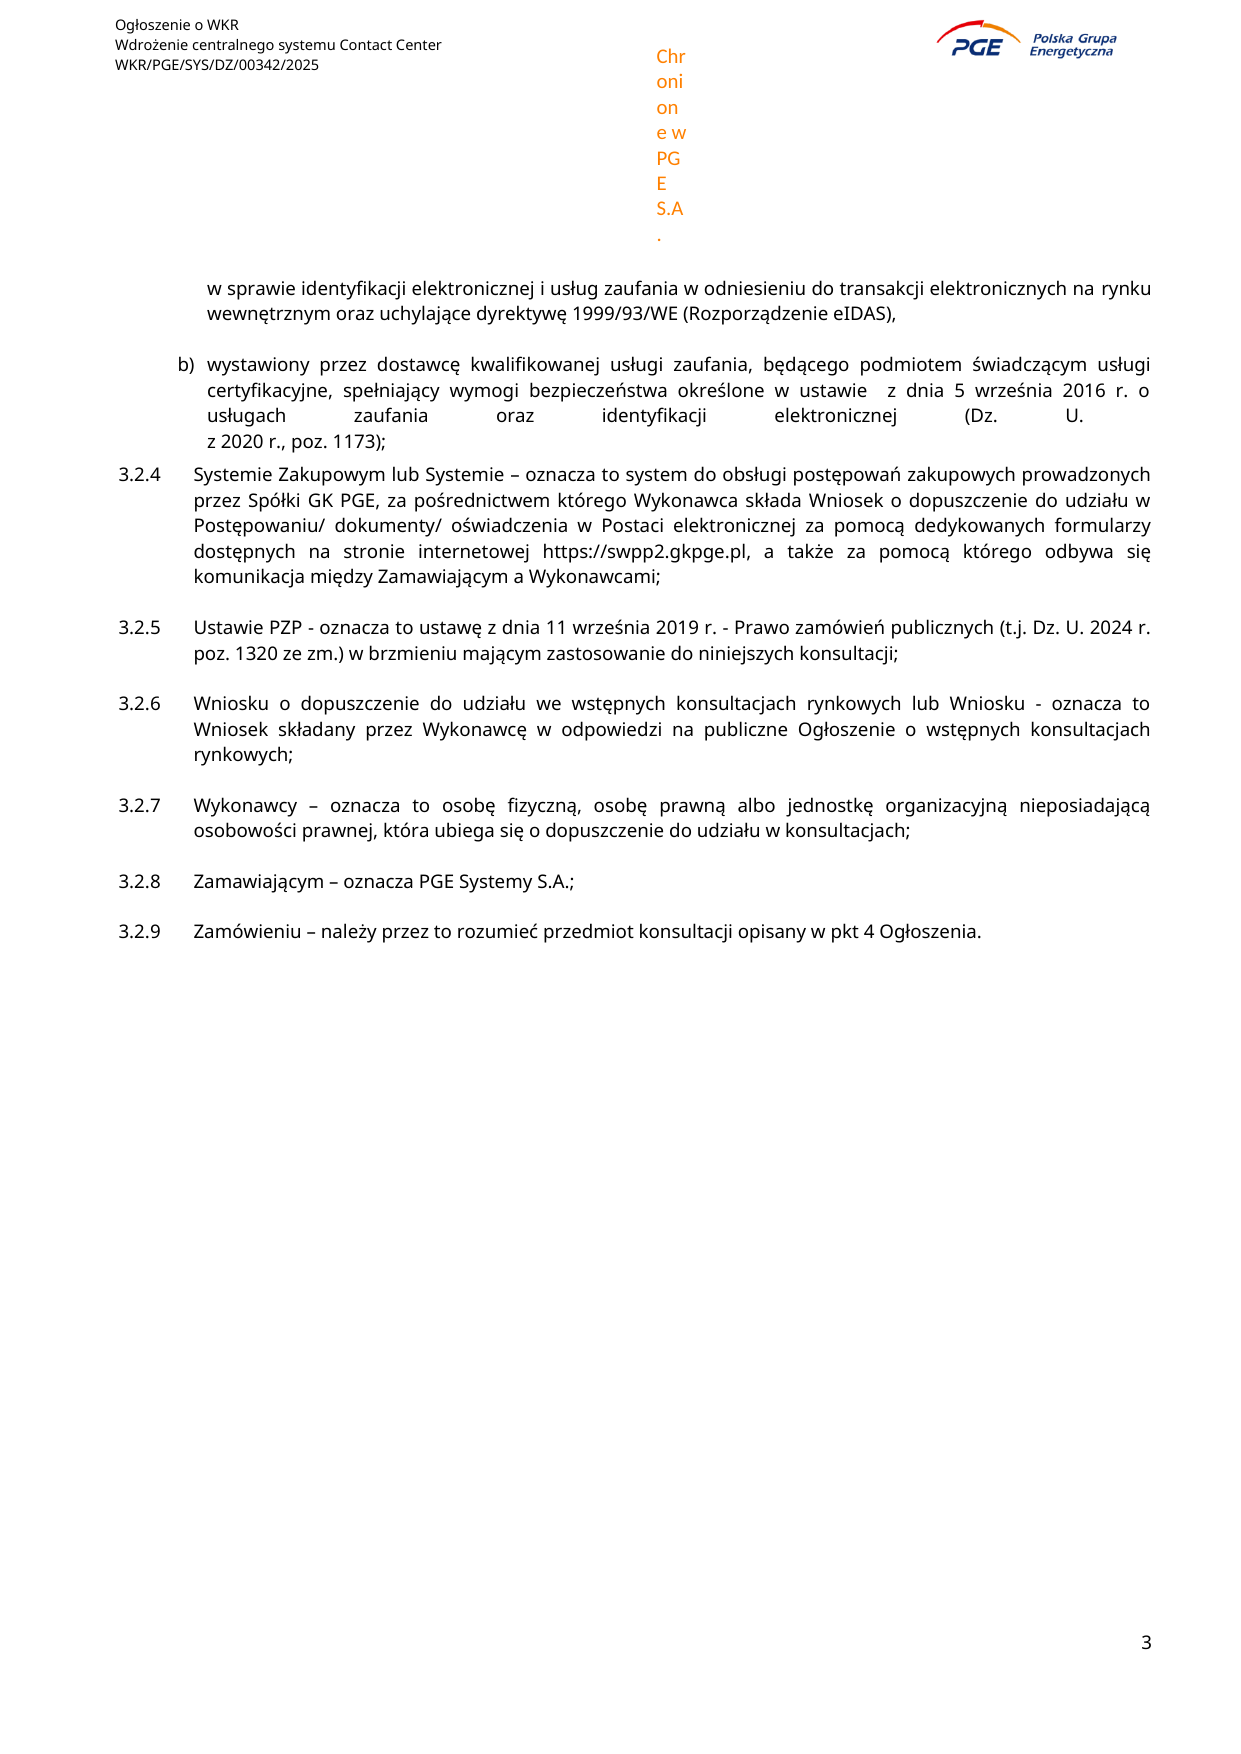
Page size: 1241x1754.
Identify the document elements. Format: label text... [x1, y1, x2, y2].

list wystawiony przez dostawcę kwalifikowanej usługi zaufania, będącego podmiotem świadczącym usługi certyfikacyjne, spełniający wymogi bezpieczeństwa określone w ustawie z dnia 5 września 2016 r. o usługach zaufania oraz identyfikacji elektronicznej (Dz. U. z 2020 r., poz. 1173); [177, 351, 1152, 453]
picture [920, 14, 1132, 78]
subtitle Systemie Zakupowym lub Systemie – oznacza to system do obsługi postępowań zakupowych prowadzonych przez Spółki GK PGE, za pośrednictwem którego Wykonawca składa Wniosek o dopuszczenie do udziału w Postępowaniu/ dokumenty/ oświadczenia w Postaci elektronicznej za pomocą dedykowanych formularzy dostępnych na stronie internetowej https://swpp2.gkpge.pl, a także za pomocą którego odbywa się komunikacja między Zamawiającym a Wykonawcami; [118, 462, 1152, 589]
subtitle Ustawie PZP - oznacza to ustawę z dnia 11 września 2019 r. - Prawo zamówień publicznych (t.j. Dz. U. 2024 r. poz. 1320 ze zm.) w brzmieniu mającym zastosowanie do niniejszych konsultacji; [118, 614, 1152, 665]
subtitle Wniosku o dopuszczenie do udziału we wstępnych konsultacjach rynkowych lub Wniosku - oznacza to Wniosek składany przez Wykonawcę w odpowiedzi na publiczne Ogłoszenie o wstępnych konsultacjach rynkowych; [118, 690, 1152, 767]
subtitle Zamówieniu – należy przez to rozumieć przedmiot konsultacji opisany w pkt 4 Ogłoszenia. [118, 918, 1152, 944]
subtitle Zamawiającym – oznacza PGE Systemy S.A.; [118, 868, 1152, 893]
subtitle Wykonawcy – oznacza to osobę fizyczną, osobę prawną albo jednostkę organizacyjną nieposiadającą osobowości prawnej, która ubiega się o dopuszczenie do udziału w konsultacjach; [118, 792, 1152, 843]
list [177, 275, 1152, 326]
